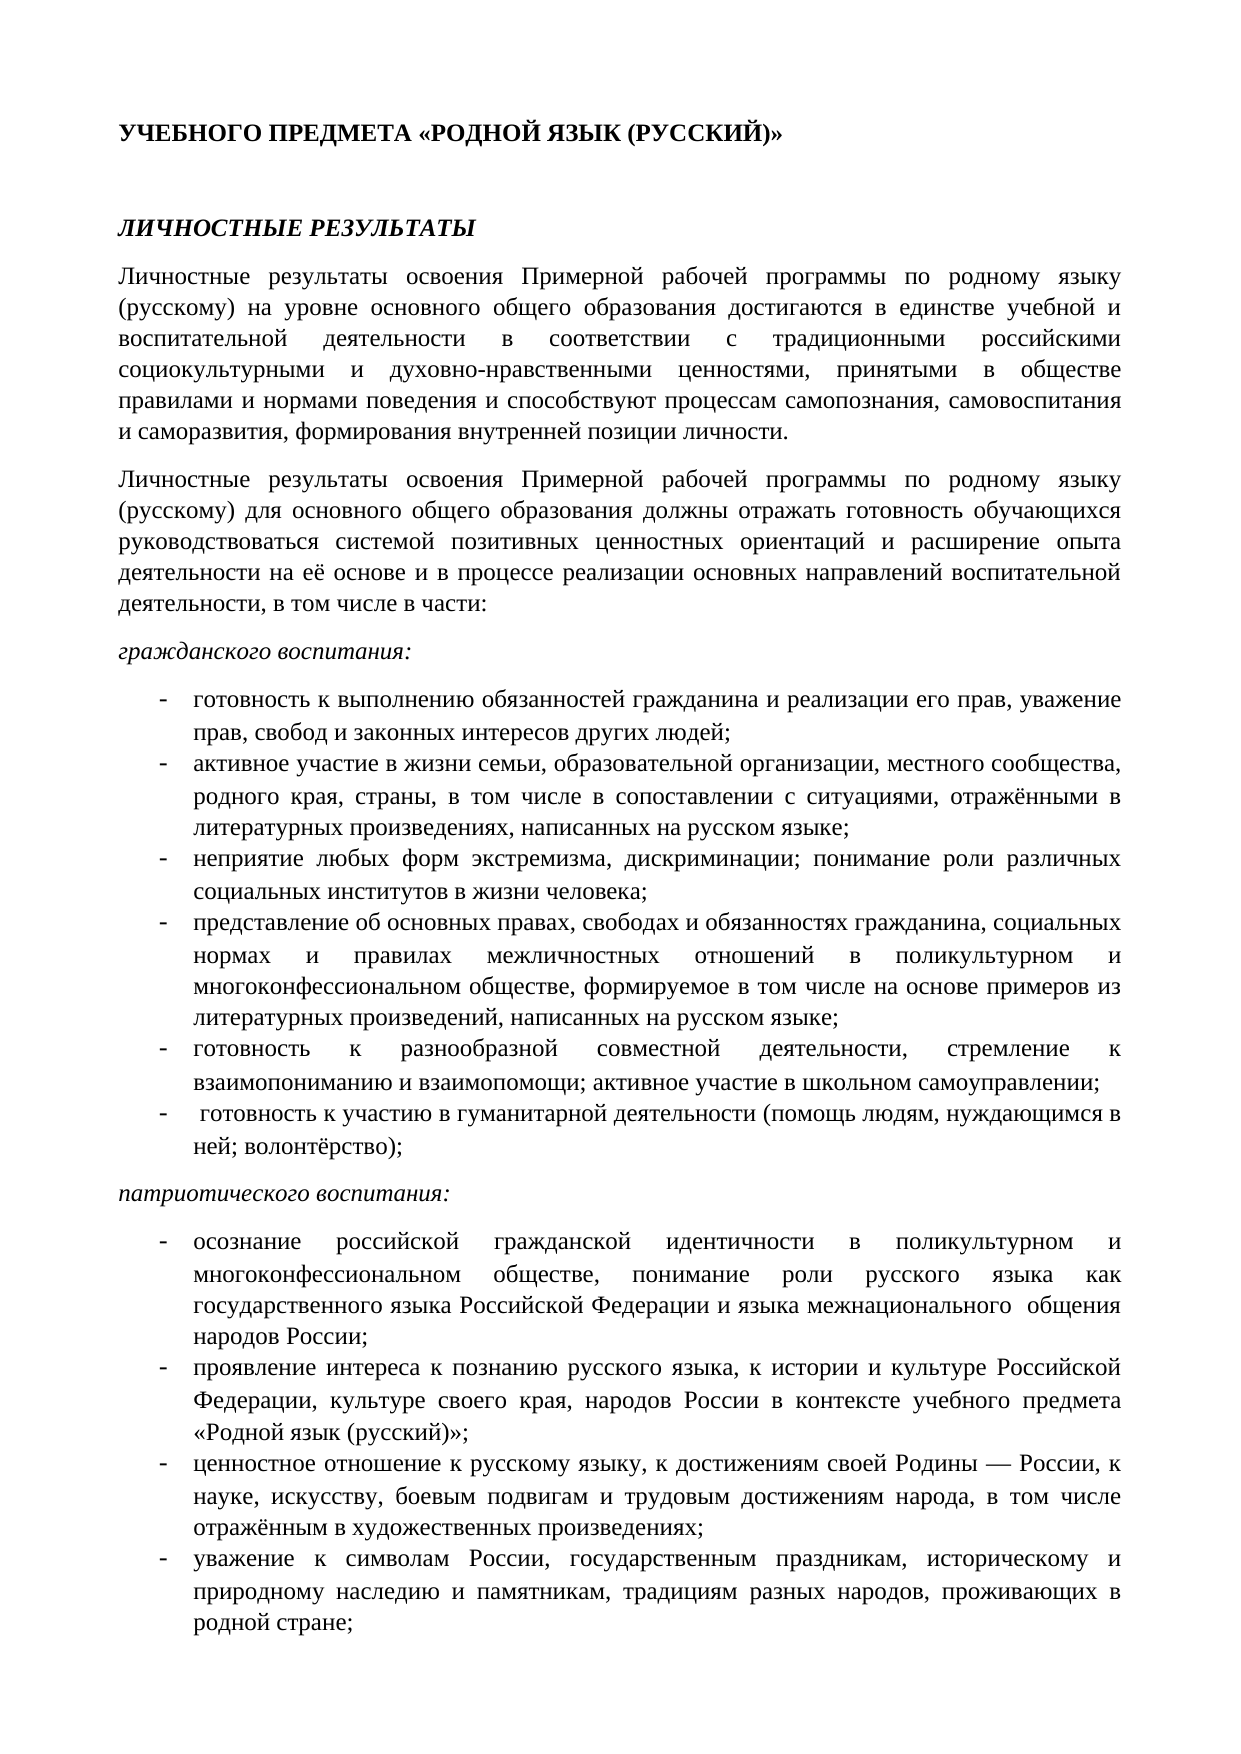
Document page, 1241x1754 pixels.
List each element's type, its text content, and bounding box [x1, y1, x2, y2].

list осознание российской гражданской идентичности в поликультурном и многоконфессиональном обществе, понимание роли русского языка как государственного языка Российской Федерации и языка межнационального общения народов России; [156, 1226, 1122, 1350]
text УЧЕБНОГО ПРЕДМЕТА «РОДНОЙ ЯЗЫК (РУССКИЙ)» [118, 118, 1122, 147]
list готовность к участию в гуманитарной деятельности (помощь людям, нуждающимся в ней; волонтёрство); [156, 1098, 1122, 1159]
list уважение к символам России, государственным праздникам, историческому и природному наследию и памятникам, традициям разных народов, проживающих в родной стране; [156, 1543, 1122, 1636]
list представление об основных правах, свободах и обязанностях гражданина, социальных нормах и правилах межличностных отношений в поликультурном и многоконфессиональном обществе, формируемое в том числе на основе примеров из литературных произведений, написанных на русском языке; [156, 907, 1122, 1031]
text ЛИЧНОСТНЫЕ РЕЗУЛЬТАТЫ [118, 213, 1122, 242]
list проявление интереса к познанию русского языка, к истории и культуре Российской Федерации, культуре своего края, народов России в контексте учебного предмета «Родной язык (русский)»; [156, 1352, 1122, 1445]
text гражданского воспитания: [118, 636, 1122, 665]
text патриотического воспитания: [118, 1178, 1122, 1207]
list ценностное отношение к русскому языку, к достижениям своей Родины — России, к науке, искусству, боевым подвигам и трудовым достижениям народа, в том числе отражённым в художественных произведениях; [156, 1448, 1122, 1541]
list готовность к разнообразной совместной деятельности, стремление к взаимопониманию и взаимопомощи; активное участие в школьном самоуправлении; [156, 1033, 1122, 1095]
text Личностные результаты освоения Примерной рабочей программы по родному языку (русскому) на уровне основного общего образования достигаются в единстве учебной и воспитательной деятельности в соответствии с традиционными российскими социокультурными и духовно-нравственными ценностями, принятыми в обществе правилами и нормами поведения и способствуют процессам самопознания, самовоспитания и саморазвития, формирования внутренней позиции личности. [118, 261, 1122, 445]
list готовность к выполнению обязанностей гражданина и реализации его прав, уважение прав, свобод и законных интересов других людей; [156, 684, 1122, 746]
list неприятие любых форм экстремизма, дискриминации; понимание роли различных социальных институтов в жизни человека; [156, 843, 1122, 905]
text Личностные результаты освоения Примерной рабочей программы по родному языку (русскому) для основного общего образования должны отражать готовность обучающихся руководствоваться системой позитивных ценностных ориентаций и расширение опыта деятельности на её основе и в процессе реализации основных направлений воспитательной деятельности, в том числе в части: [118, 464, 1122, 617]
list активное участие в жизни семьи, образовательной организации, местного сообщества, родного края, страны, в том числе в сопоставлении с ситуациями, отражёнными в литературных произведениях, написанных на русском языке; [156, 748, 1122, 841]
